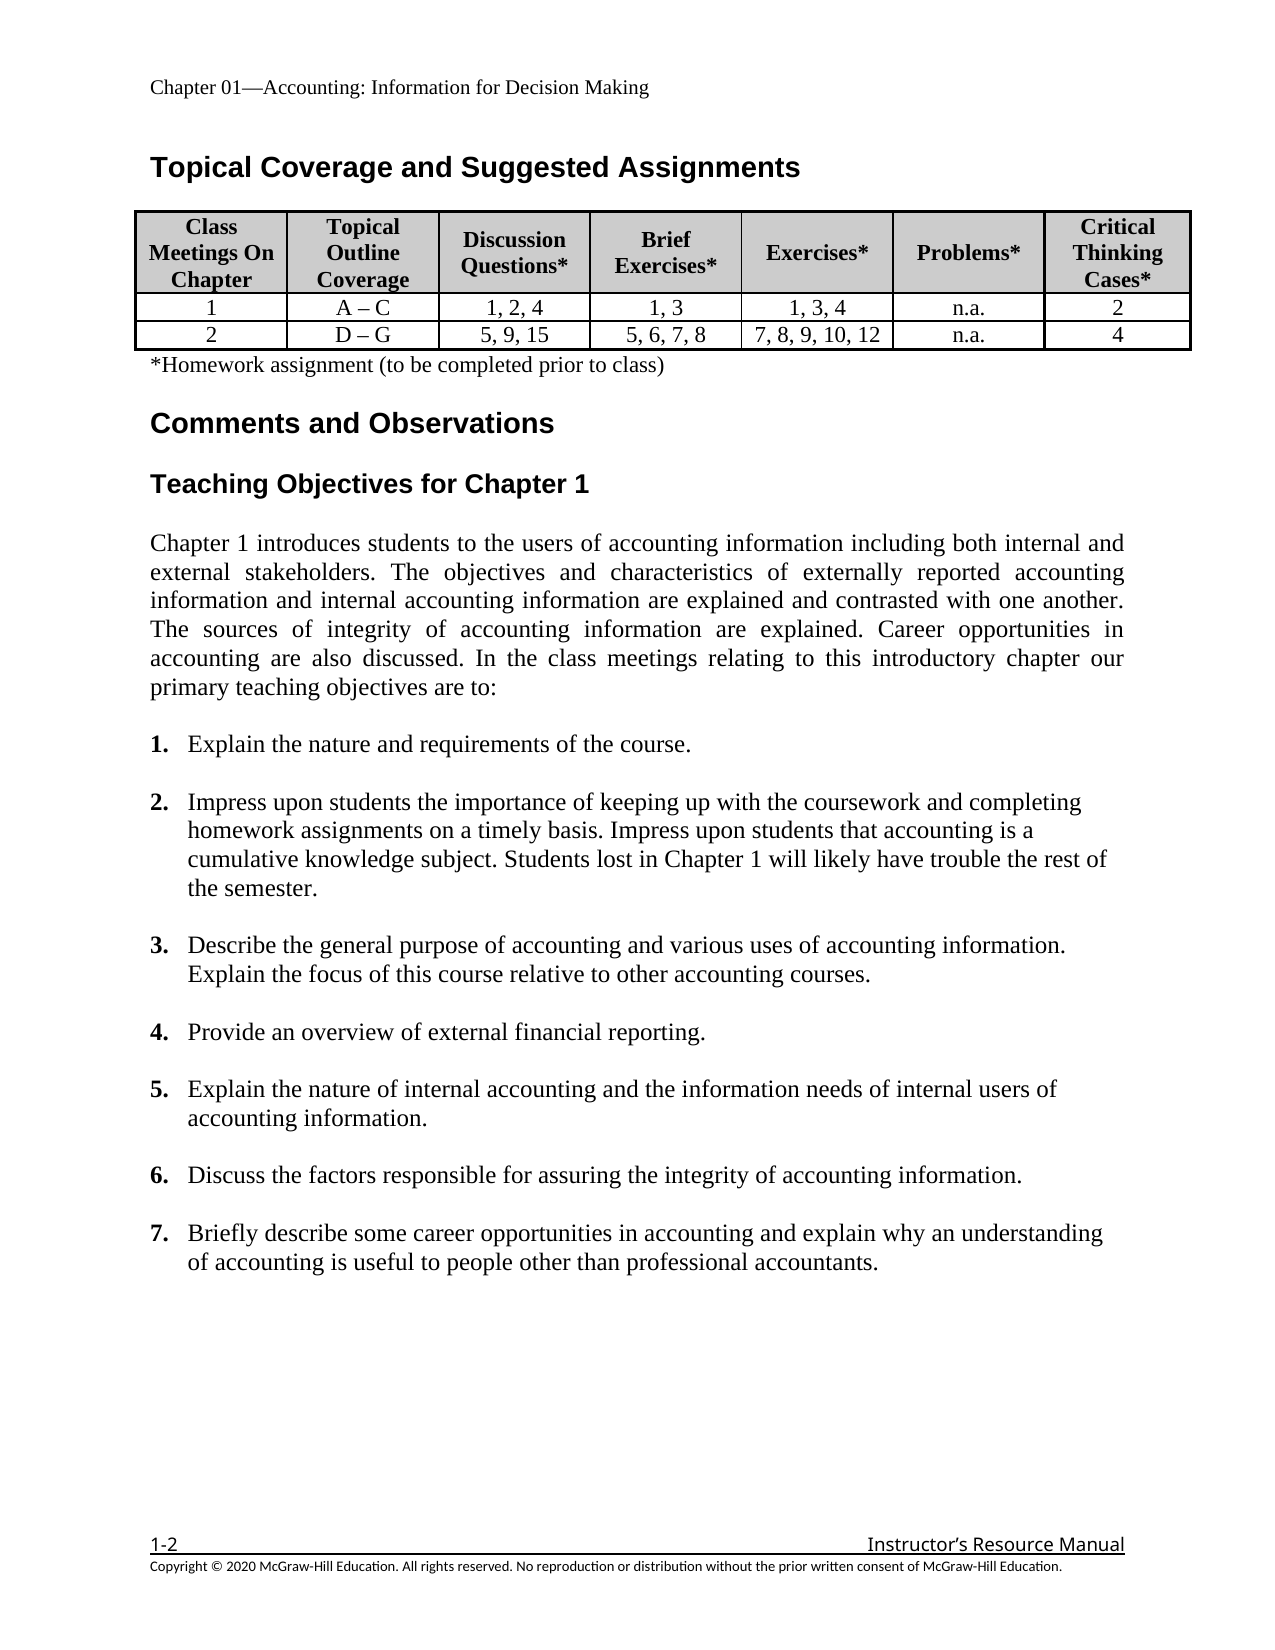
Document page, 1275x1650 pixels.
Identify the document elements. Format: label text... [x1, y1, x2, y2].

list Impress upon students the importance of keeping up with the coursework and completing homework assignments on a timely basis. Impress upon students that accounting is a cumulative knowledge subject. Students lost in Chapter 1 will likely have trouble the rest of the semester. [150, 787, 1125, 902]
table_cell 1, 3, 4 [742, 294, 892, 320]
table_header Problems* [894, 213, 1043, 292]
table_cell 5, 6, 7, 8 [591, 322, 741, 348]
table_cell 5, 9, 15 [440, 322, 589, 348]
table_header Brief Exercises* [591, 213, 741, 292]
text Chapter 1 introduces students to the users of accounting information including both internal and external stakeholders. The objectives and characteristics of externally reported accounting information and internal accounting information are explained and contrasted with one another. The sources of integrity of accounting information are explained. Career opportunities in accounting are also discussed. In the class meetings relating to this introductory chapter our primary teaching objectives are to: [150, 528, 1125, 701]
table_header Topical Outline Coverage [288, 213, 438, 292]
table_header Exercises* [742, 213, 892, 292]
table_cell 4 [1046, 322, 1189, 348]
table_cell D – G [288, 322, 438, 348]
table_header Discussion Questions* [440, 213, 589, 292]
table_cell n.a. [894, 294, 1043, 320]
subtitle Teaching Objectives for Chapter 1 [150, 468, 1125, 499]
table_cell n.a. [894, 322, 1043, 348]
table_cell 1 [137, 294, 286, 320]
list Explain the nature and requirements of the course. [150, 729, 1125, 758]
table_cell 7, 8, 9, 10, 12 [742, 322, 892, 348]
list Provide an overview of external financial reporting. [150, 1017, 1125, 1046]
subtitle Topical Coverage and Suggested Assignments [150, 150, 1125, 183]
list Describe the general purpose of accounting and various uses of accounting information. Explain the focus of this course relative to other accounting courses. [150, 931, 1125, 988]
table_cell 2 [1046, 294, 1189, 320]
table_cell 1, 2, 4 [440, 294, 589, 320]
table_header Critical Thinking Cases* [1046, 213, 1189, 292]
list Explain the nature of internal accounting and the information needs of internal users of accounting information. [150, 1074, 1125, 1132]
table_cell 1, 3 [591, 294, 741, 320]
list Briefly describe some career opportunities in accounting and explain why an understanding of accounting is useful to people other than professional accountants. [150, 1218, 1125, 1276]
text *Homework assignment (to be completed prior to class) [150, 351, 1125, 377]
table_header Class Meetings On Chapter [137, 213, 286, 292]
table_cell A – C [288, 294, 438, 320]
list Discuss the factors responsible for assuring the integrity of accounting information. [150, 1161, 1125, 1189]
table_cell 2 [137, 322, 286, 348]
subtitle Comments and Observations [150, 406, 1125, 439]
